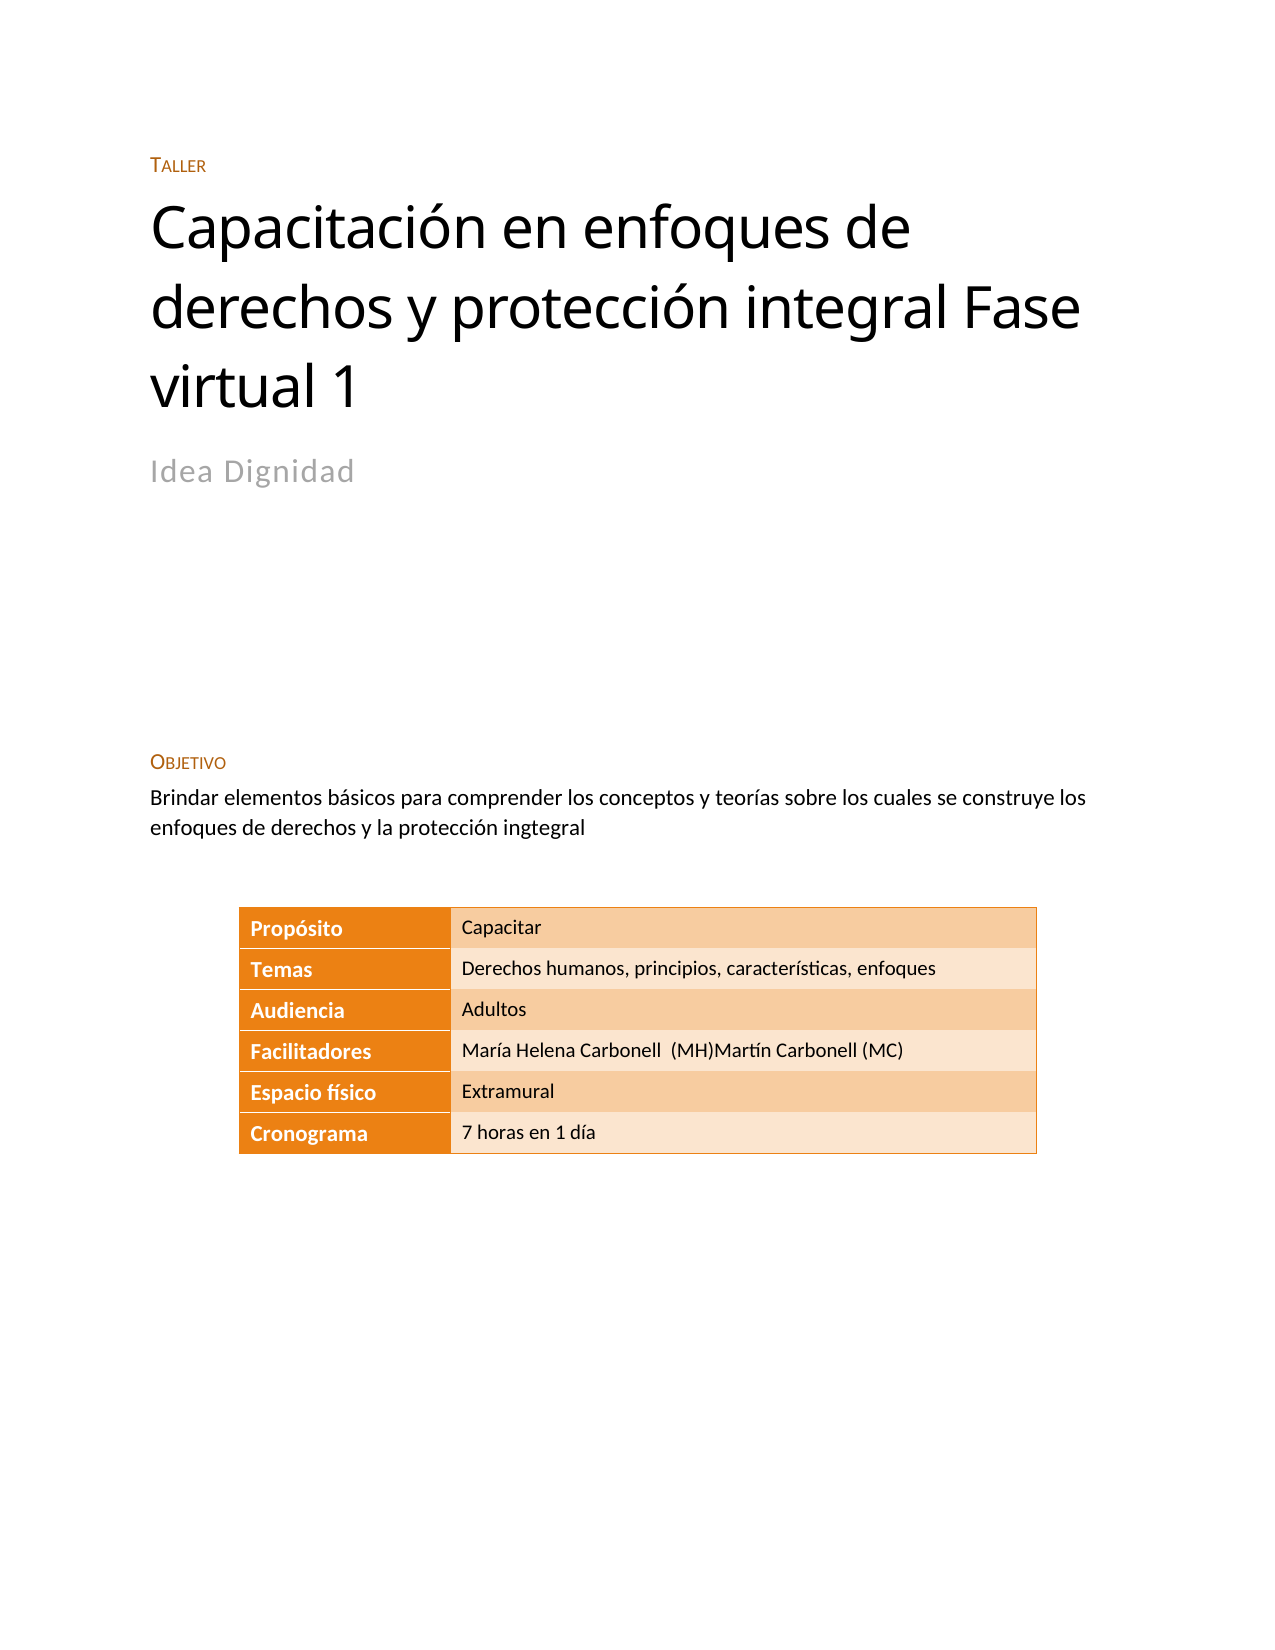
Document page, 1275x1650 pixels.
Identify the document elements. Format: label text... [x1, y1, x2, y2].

table_header Capacitar [451, 908, 1036, 948]
table_cell Derechos humanos, principios, características, enfoques [451, 948, 1036, 989]
text Taller [150, 150, 1125, 178]
text Brindar elementos básicos para comprender los conceptos y teorías sobre los cuales se construye los enfoques de derechos y la protección ingtegral [150, 783, 1125, 842]
table_cell Extramural [451, 1071, 1036, 1112]
table_header Propósito [240, 908, 450, 948]
table_cell María Helena Carbonell (MH) [451, 1030, 1036, 1071]
text Objetivo [150, 747, 1125, 775]
table_cell Adultos [451, 989, 1036, 1030]
table_cell 7 horas en 1 día [451, 1112, 1036, 1153]
table_cell Temas [240, 949, 450, 989]
table_cell Espacio físico [240, 1072, 450, 1112]
table_cell Facilitadores [240, 1031, 450, 1071]
table_cell Cronograma [240, 1113, 450, 1153]
table_cell Audiencia [240, 990, 450, 1030]
title Capacitación en enfoques de derechos y protección integral Fase virtual 1 [150, 186, 1125, 425]
subtitle Idea Dignidad [150, 450, 1125, 491]
